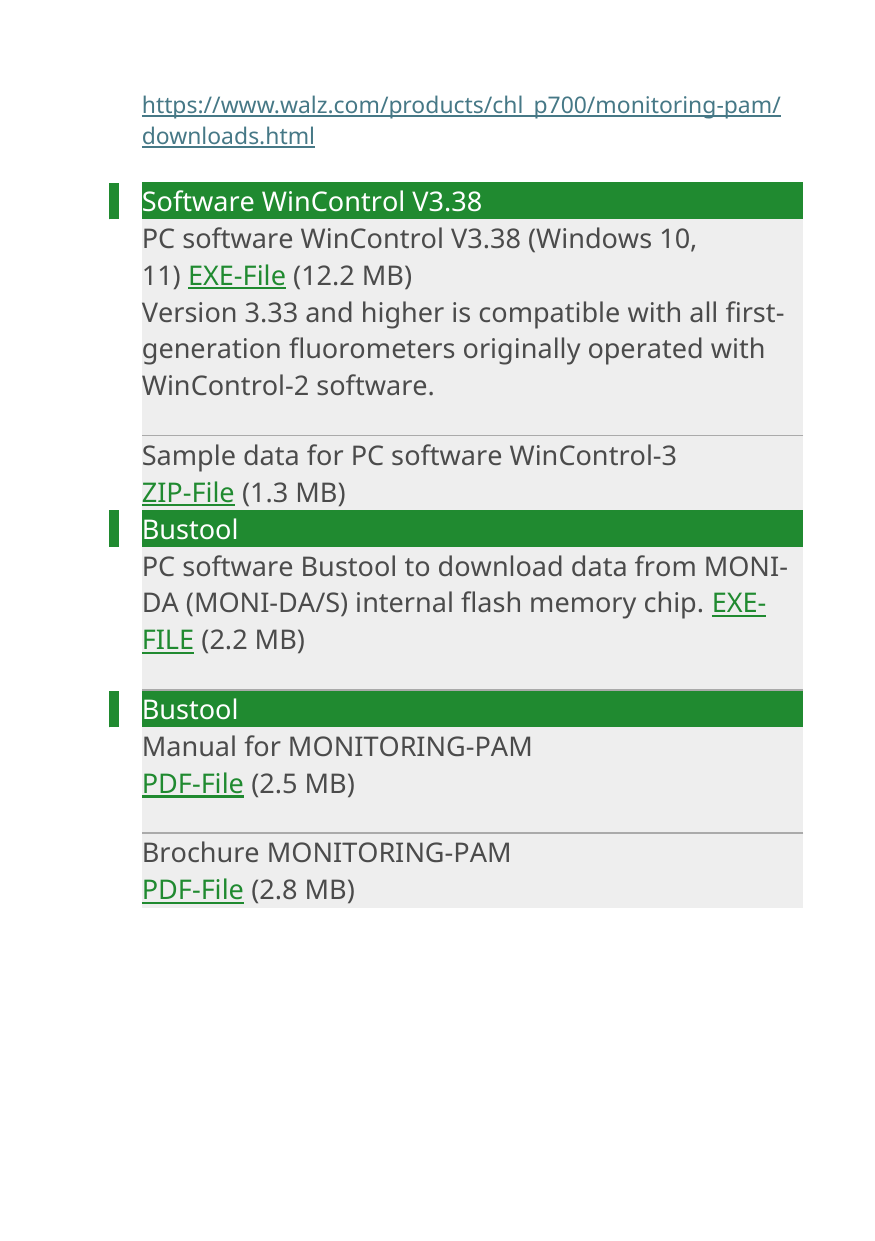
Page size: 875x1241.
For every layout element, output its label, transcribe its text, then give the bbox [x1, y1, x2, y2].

text Version 3.33 and higher is compatible with all first-generation fluorometers originally operated with WinControl-2 software. [142, 293, 803, 435]
text https://www.walz.com/products/chl_p700/monitoring-pam/downloads.html [142, 89, 803, 151]
text PC software WinControl V3.38 (Windows 10, 11) EXE-File (12.2 MB) [142, 219, 803, 293]
text Sample data for PC software WinControl-3 ZIP-File (1.3 MB) [142, 436, 803, 510]
text Software WinControl V3.38 [142, 182, 803, 219]
text Bustool [142, 691, 803, 727]
text Brochure MONITORING-PAM PDF-File (2.8 MB) [142, 834, 803, 908]
text PC software Bustool to download data from MONI-DA (MONI-DA/S) internal flash memory chip. EXE-FILE (2.2 MB) [142, 547, 803, 689]
text Manual for MONITORING-PAM PDF-File (2.5 MB) [142, 727, 803, 832]
text Bustool [142, 510, 803, 547]
